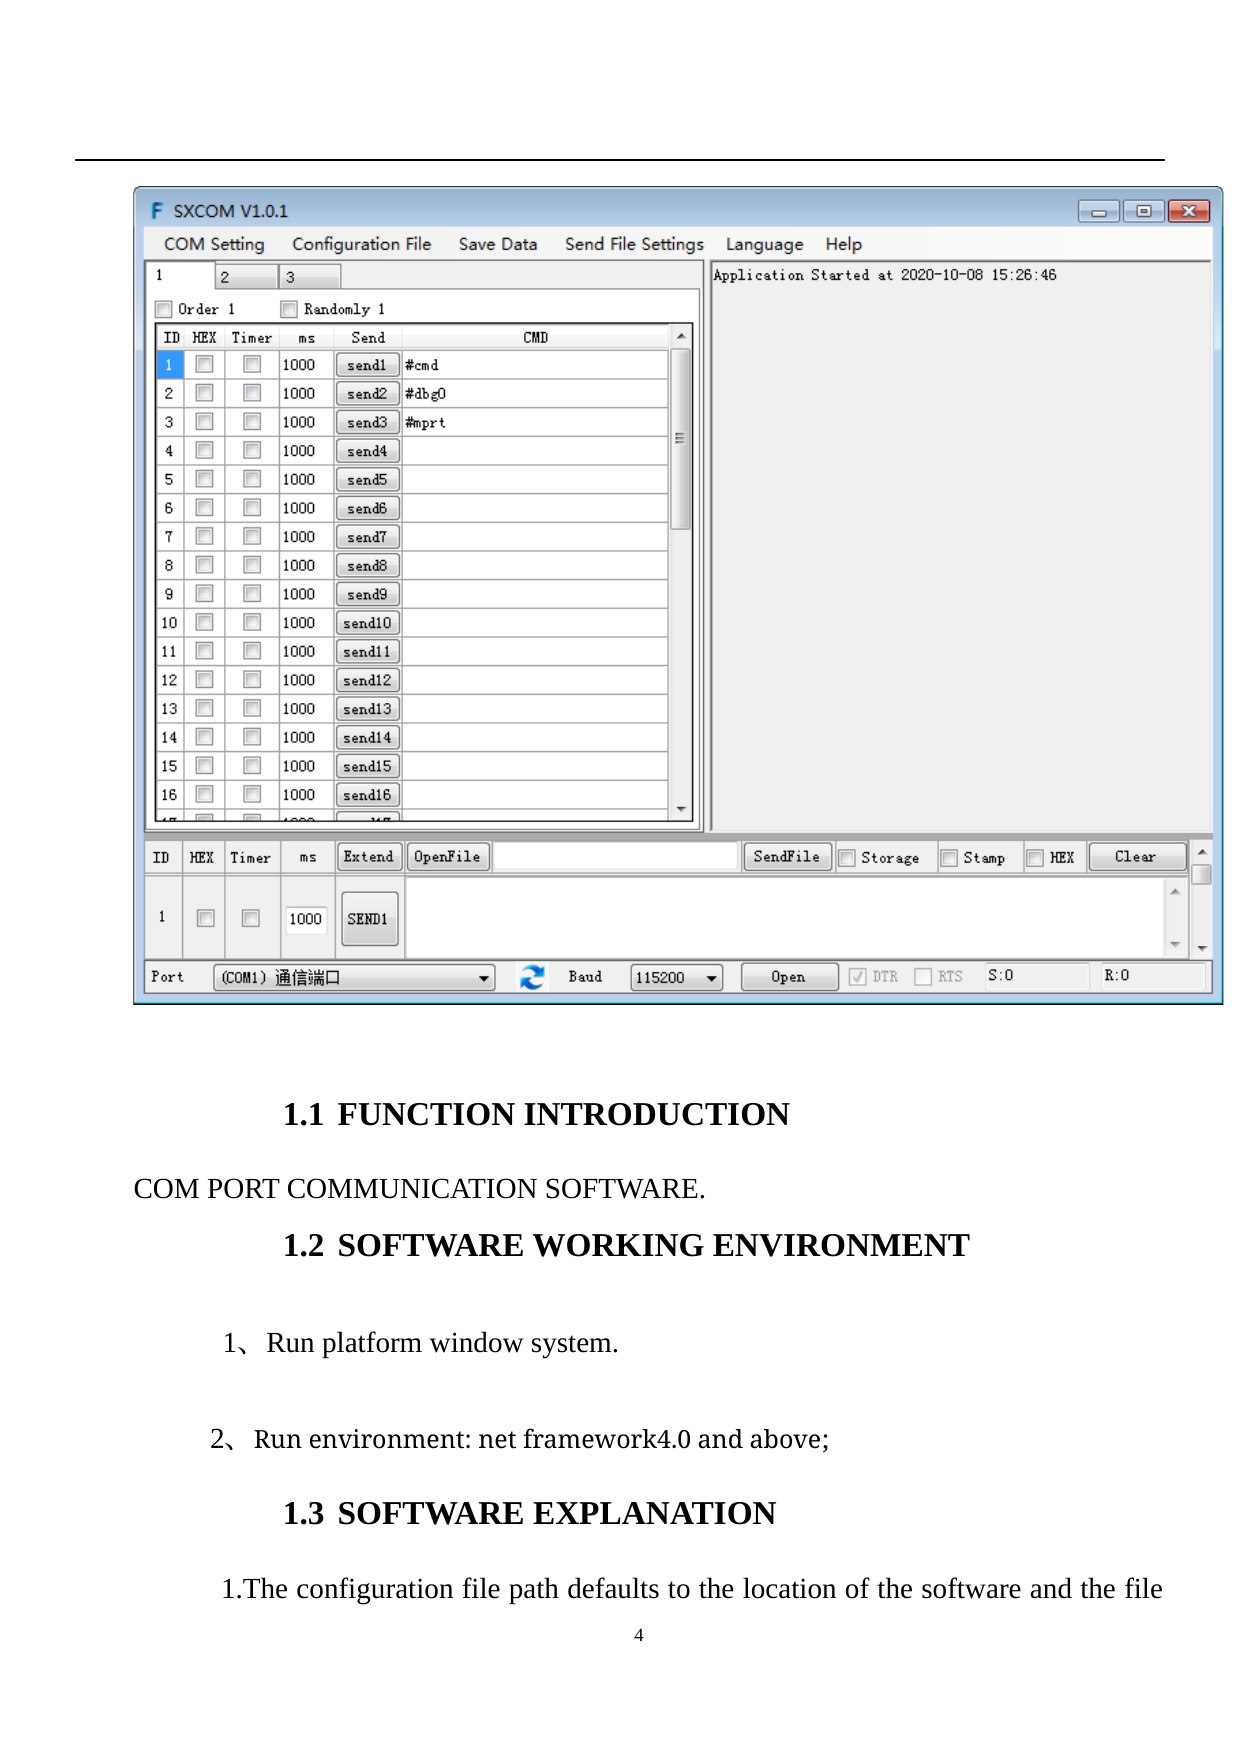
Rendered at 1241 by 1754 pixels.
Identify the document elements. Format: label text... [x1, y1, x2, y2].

picture [133, 186, 1224, 1005]
text COM PORT COMMUNICATION SOFTWARE. [75, 1169, 1165, 1208]
subtitle FUNCTION INTRODUCTION [283, 1093, 1165, 1133]
subtitle SOFTWARE WORKING ENVIRONMENT [283, 1225, 1165, 1265]
subtitle SOFTWARE EXPLANATION [283, 1493, 1165, 1532]
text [75, 1568, 1165, 1608]
list Run platform window system. [135, 1301, 1165, 1380]
list Run environment: net framework4.0 and above; [135, 1397, 1165, 1476]
